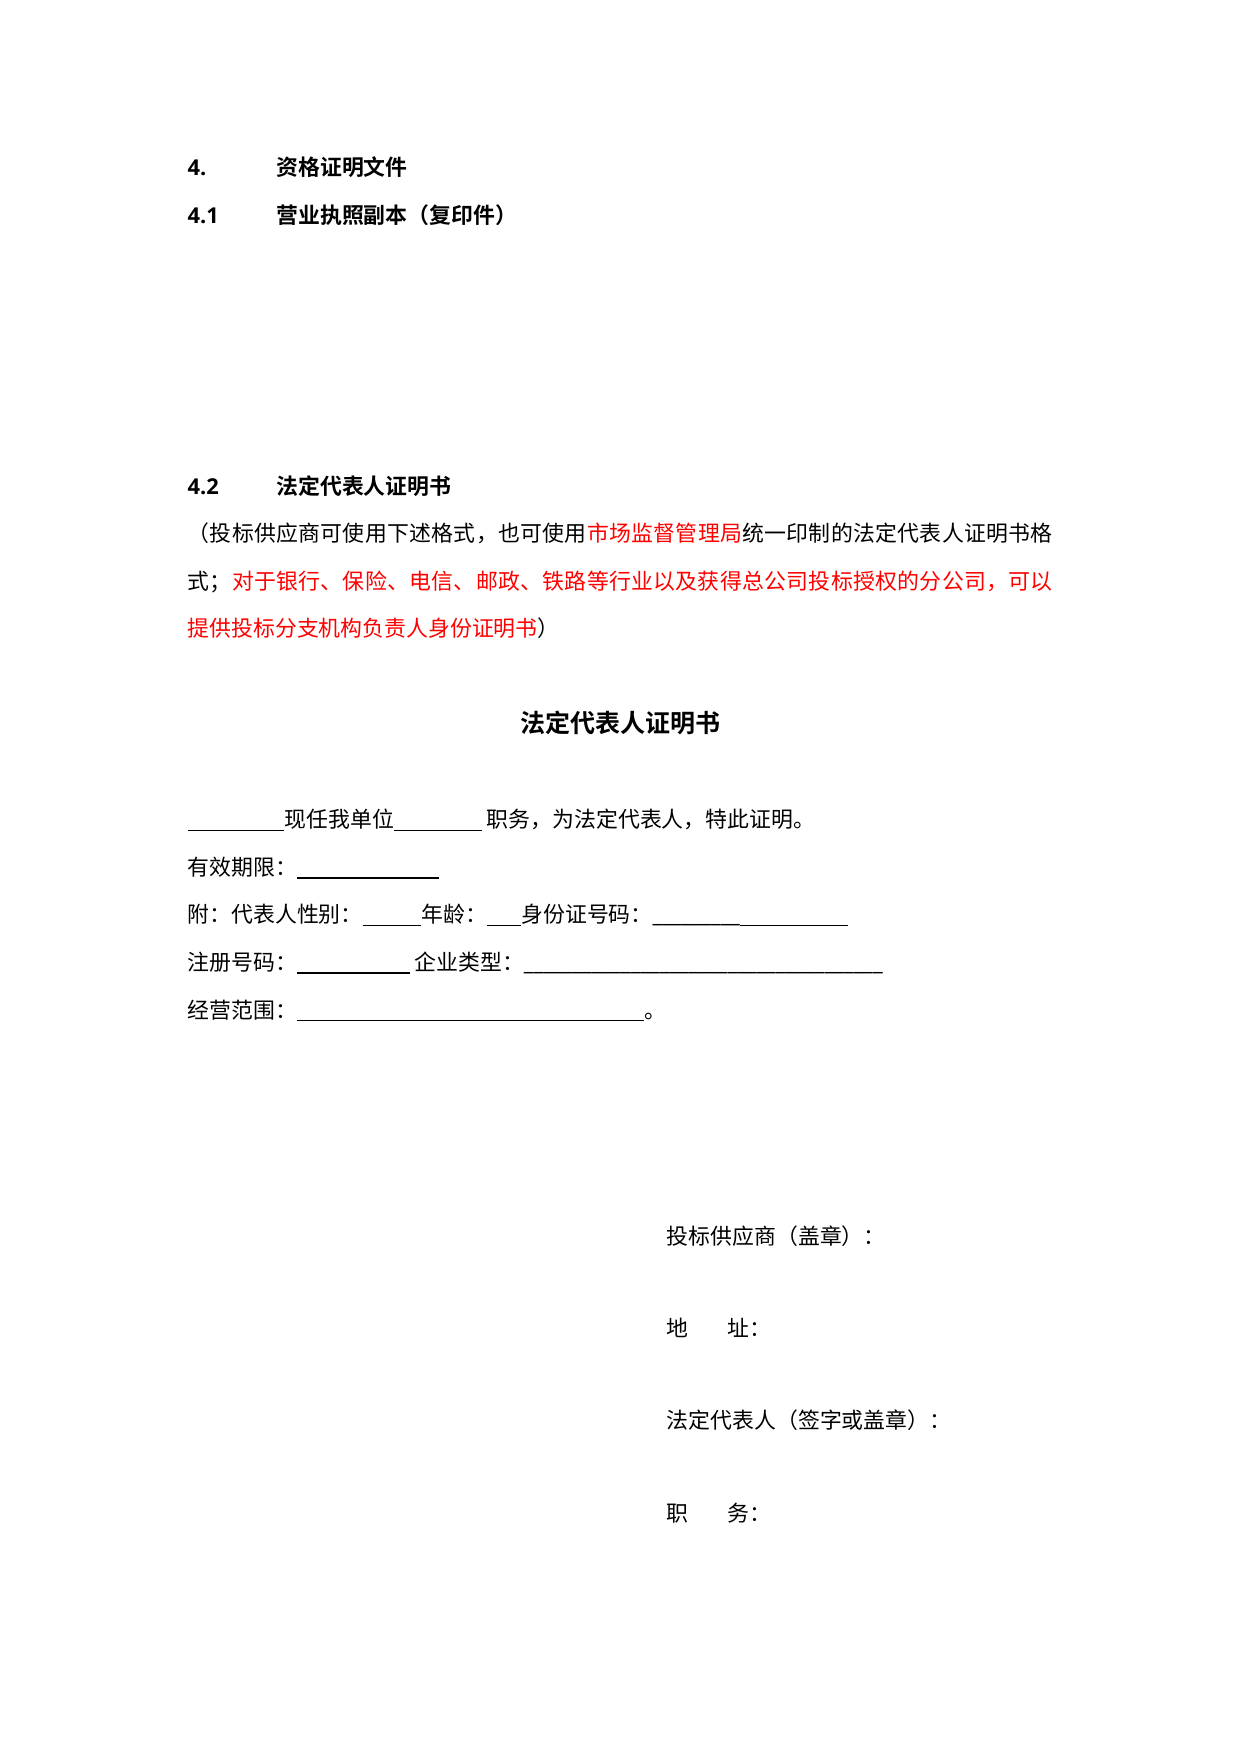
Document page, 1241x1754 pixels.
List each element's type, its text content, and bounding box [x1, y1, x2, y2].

subtitle 4.2 法定代表人证明书 [187, 469, 1053, 500]
text （投标供应商可使用下述格式，也可使用市场监督管理局统一印制的法定代表人证明书格式；对于银行、保险、电信、邮政、铁路等行业以及获得总公司投标授权的分公司，可以提供投标分支机构负责人身份证明书） [187, 516, 1053, 643]
text 法定代表人证明书 [187, 703, 1053, 740]
text 地 址： [667, 1311, 1053, 1343]
text 有效期限： [187, 850, 1053, 882]
text 现任我单位 职务，为法定代表人，特此证明。 [187, 802, 1053, 834]
subtitle 4.1 营业执照副本（复印件） [187, 198, 1053, 229]
text 投标供应商（盖章）： [667, 1219, 1053, 1251]
text 职 务： [667, 1496, 1053, 1527]
text 经营范围： 。 [187, 993, 1053, 1024]
text 法定代表人（签字或盖章）： [667, 1403, 1053, 1435]
text 附：代表人性别： 年龄： 身份证号码：_________ [187, 897, 1053, 929]
text 注册号码： 企业类型：_____________________________________ [187, 945, 1053, 977]
subtitle 资格证明文件 [187, 150, 1053, 182]
